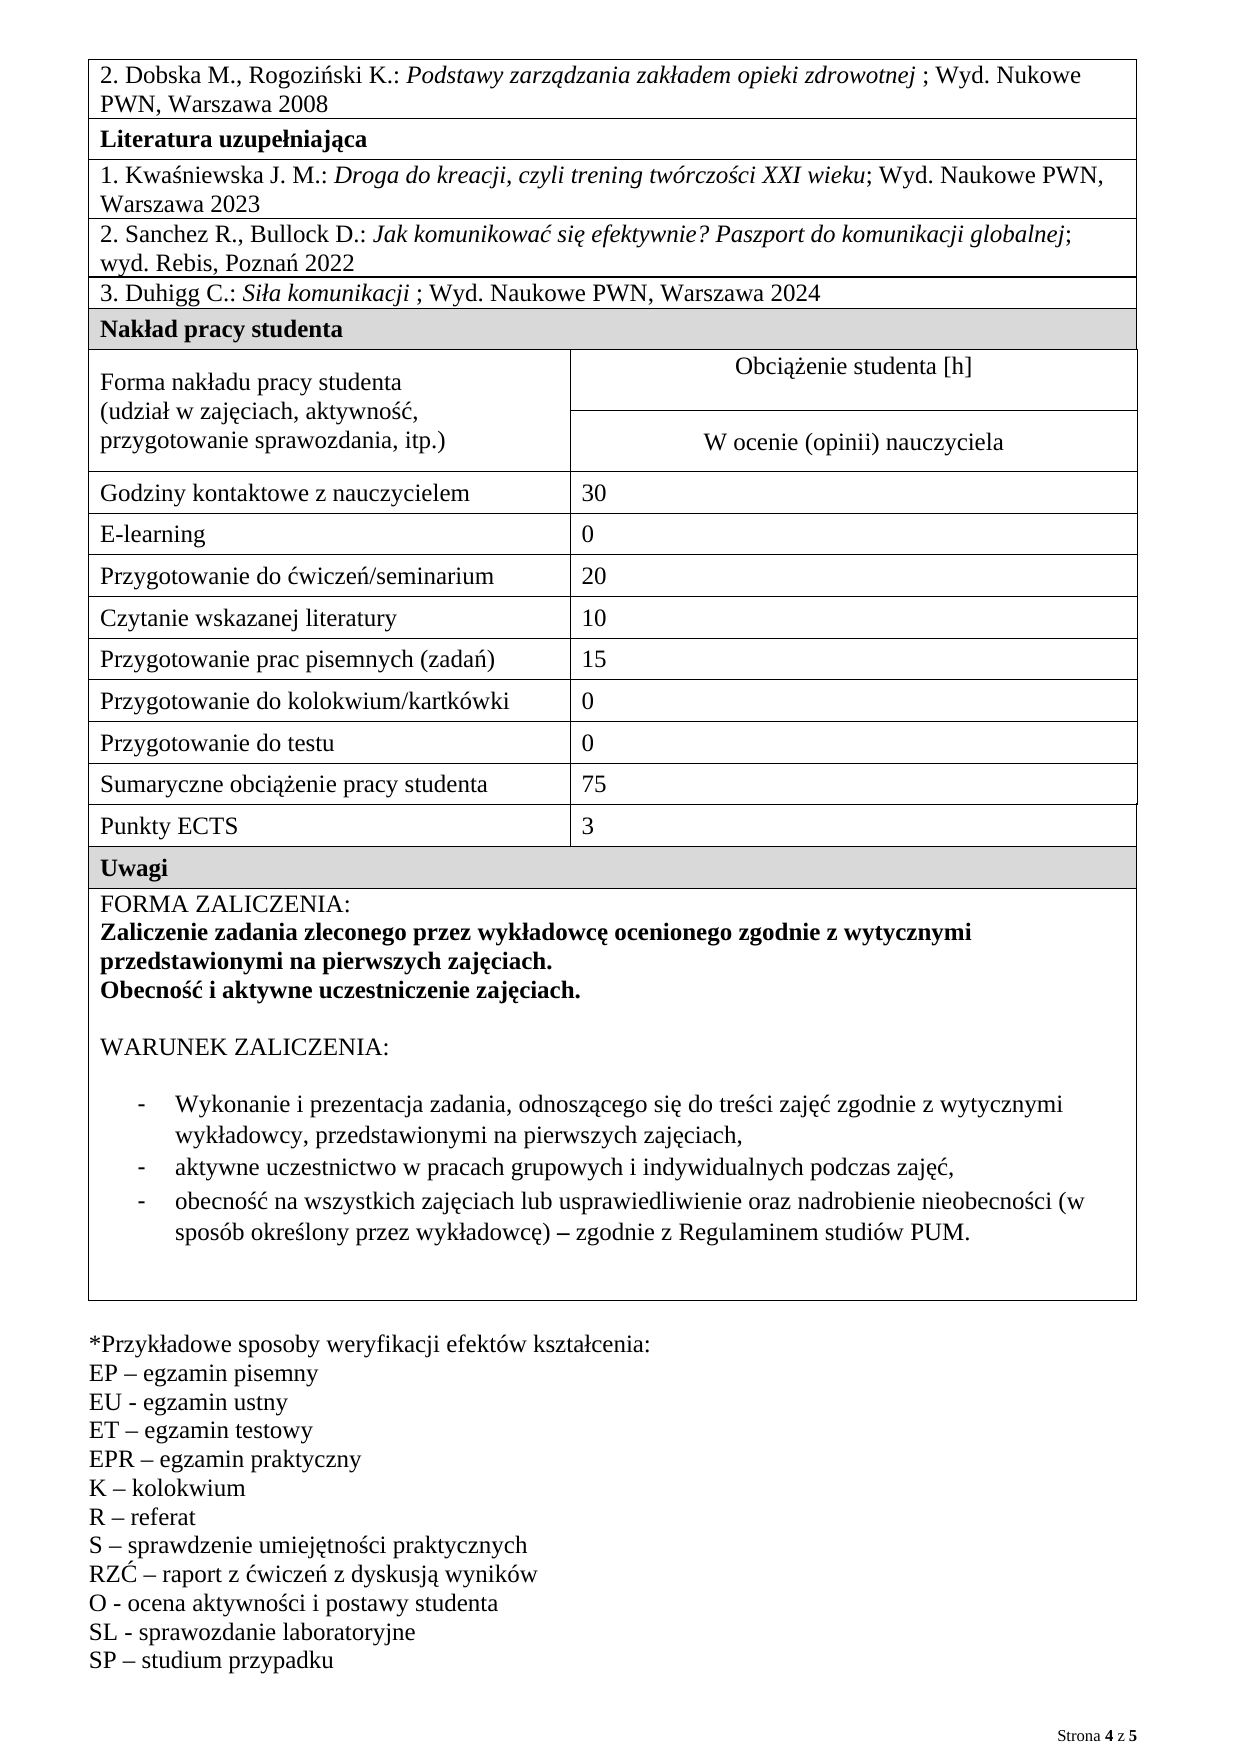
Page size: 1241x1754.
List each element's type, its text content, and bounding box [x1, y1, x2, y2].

table_cell Sumaryczne obciążenie pracy studenta [89, 764, 570, 804]
table_cell Przygotowanie do ćwiczeń/seminarium [89, 555, 570, 596]
table_cell 2. Dobska M., Rogoziński K.: Podstawy zarządzania zakładem opieki zdrowotnej ; Wyd. Nukowe PWN, Warszawa 2008 [89, 60, 1136, 118]
table_cell Literatura uzupełniająca [89, 119, 1136, 159]
table_cell 2. Sanchez R., Bullock D.: Jak komunikować się efektywnie? Paszport do komunikacji globalnej; wyd. Rebis, Poznań 2022 [89, 219, 1136, 276]
table_cell Przygotowanie prac pisemnych (zadań) [89, 639, 570, 679]
text K – kolokwium [89, 1473, 1137, 1502]
table_cell 15 [571, 639, 1137, 679]
table_cell 3. Duhigg C.: Siła komunikacji ; Wyd. Naukowe PWN, Warszawa 2024 [89, 278, 1136, 308]
table_cell 0 [571, 680, 1137, 721]
text EPR – egzamin praktyczny [89, 1444, 1137, 1473]
table_cell Punkty ECTS [89, 805, 570, 846]
table_cell Czytanie wskazanej literatury [89, 597, 570, 638]
table_cell 0 [571, 514, 1137, 554]
table_cell Obciążenie studenta [h] [571, 350, 1137, 410]
table_cell 10 [571, 597, 1137, 638]
table_cell 1. Kwaśniewska J. M.: Droga do kreacji, czyli trening twórczości XXI wieku; Wyd. Naukowe PWN, Warszawa 2023 [89, 160, 1136, 218]
text ET – egzamin testowy [89, 1416, 1137, 1444]
table_cell Przygotowanie do kolokwium/kartkówki [89, 680, 570, 721]
table_cell 3 [571, 805, 1136, 846]
table_cell Uwagi [89, 847, 1136, 888]
text RZĆ – raport z ćwiczeń z dyskusją wyników [89, 1559, 1137, 1588]
text SL - sprawozdanie laboratoryjne [89, 1617, 1137, 1646]
text S – sprawdzenie umiejętności praktycznych [89, 1531, 1137, 1559]
text R – referat [89, 1502, 1137, 1531]
table_cell FORMA ZALICZENIA: Zaliczenie zadania zleconego przez wykładowcę ocenionego zgodnie z wytycznymi przedstawionymi na pierwszych zajęciach. Obecność i aktywne uczestniczenie zajęciach. WARUNEK ZALICZENIA: Wykonanie i prezentacja zadania, odnoszącego się do treści zajęć zgodnie z wytycznymi wykładowcy, przedstawionymi na pierwszych zajęciach, aktywne uczestnictwo w pracach grupowych i indywidualnych podczas zajęć, obecność na wszystkich zajęciach lub usprawiedliwienie oraz nadrobienie nieobecności (w sposób określony przez wykładowcę) – zgodnie z Regulaminem studiów PUM. [89, 889, 1136, 1299]
text EU - egzamin ustny [89, 1387, 1137, 1416]
table_cell 0 [571, 722, 1137, 763]
text *Przykładowe sposoby weryfikacji efektów kształcenia: [89, 1329, 1137, 1358]
table_cell 30 [571, 472, 1137, 513]
table_cell 20 [571, 555, 1137, 596]
table_cell Forma nakładu pracy studenta (udział w zajęciach, aktywność, przygotowanie sprawozdania, itp.) [89, 350, 570, 471]
table_cell W ocenie (opinii) nauczyciela [571, 411, 1137, 471]
table_cell 75 [571, 764, 1137, 804]
text SP – studium przypadku [89, 1646, 1137, 1674]
table_cell E-learning [89, 514, 570, 554]
text O - ocena aktywności i postawy studenta [89, 1588, 1137, 1617]
table_cell Godziny kontaktowe z nauczycielem [89, 472, 570, 513]
table_cell Przygotowanie do testu [89, 722, 570, 763]
table_cell Nakład pracy studenta [89, 309, 1136, 349]
text EP – egzamin pisemny [89, 1358, 1137, 1387]
